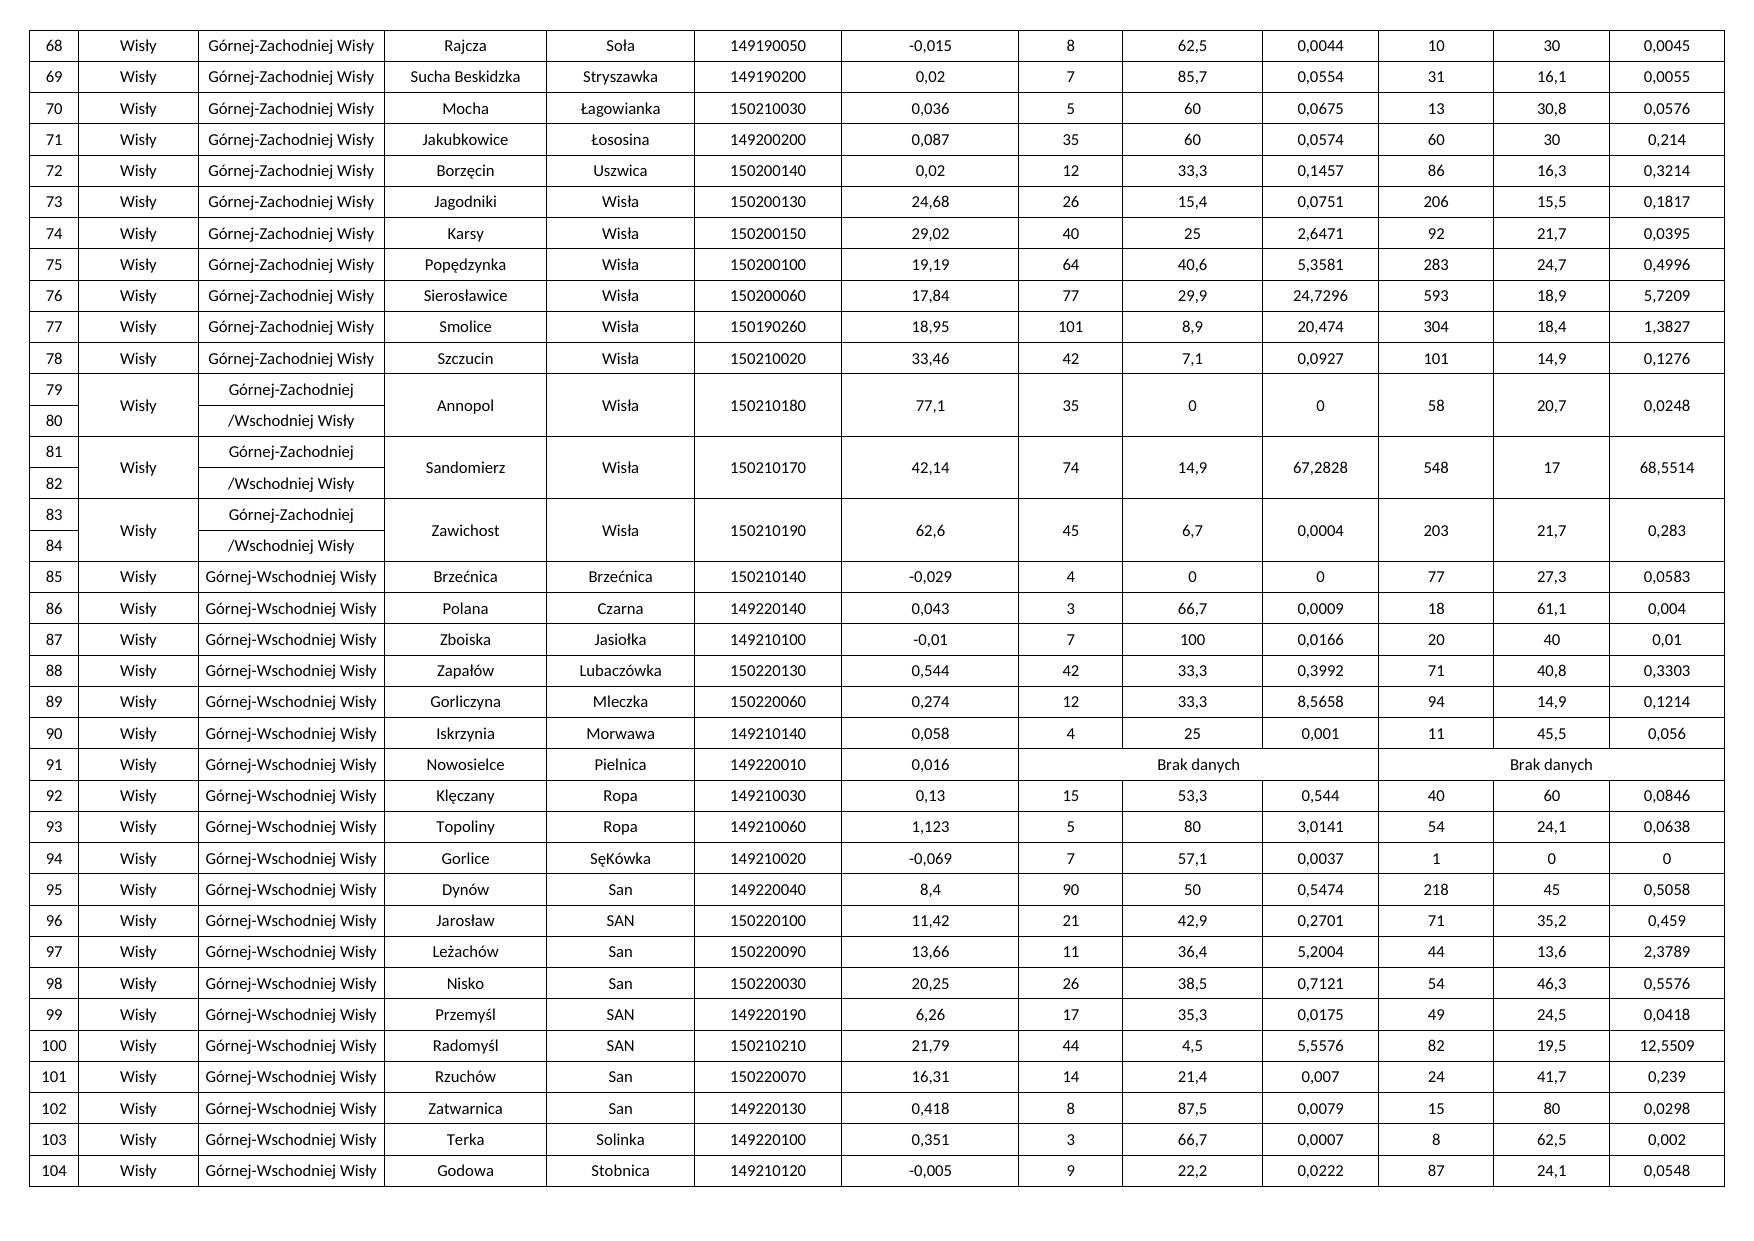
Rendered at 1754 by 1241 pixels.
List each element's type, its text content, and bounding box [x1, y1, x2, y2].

table_cell 0,1214 [1610, 687, 1724, 717]
table_cell 3 [1019, 1124, 1122, 1154]
table_cell 0,1817 [1610, 187, 1724, 217]
table_cell 98 [30, 968, 78, 998]
table_cell 149220190 [695, 999, 841, 1029]
table_cell Górnej-Wschodniej Wisły [199, 1031, 384, 1061]
table_cell 21,79 [842, 1031, 1018, 1061]
table_cell 33,3 [1123, 687, 1262, 717]
table_cell 149220130 [695, 1093, 841, 1123]
table_cell 90 [30, 718, 78, 748]
table_cell 62,5 [1123, 31, 1262, 61]
table_cell 74 [1019, 437, 1122, 498]
table_cell Górnej-Wschodniej Wisły [199, 562, 384, 592]
table_cell Górnej-Wschodniej Wisły [199, 781, 384, 811]
table_cell Górnej-Zachodniej [199, 499, 384, 529]
table_cell Gorlice [385, 843, 546, 873]
table_cell Jakubkowice [385, 124, 546, 154]
table_cell Górnej-Zachodniej Wisły [199, 124, 384, 154]
table_cell 60 [1379, 124, 1493, 154]
table_cell Rajcza [385, 31, 546, 61]
table_cell 13 [1379, 93, 1493, 123]
table_cell 2,3789 [1610, 937, 1724, 967]
table_cell 94 [30, 843, 78, 873]
table_cell 149210140 [695, 718, 841, 748]
table_cell 18,4 [1494, 312, 1609, 342]
table_cell 7 [1019, 62, 1122, 92]
table_cell 0 [1263, 374, 1378, 436]
table_cell 0,4996 [1610, 249, 1724, 279]
table_cell Dynów [385, 874, 546, 904]
table_cell Górnej-Zachodniej Wisły [199, 187, 384, 217]
table_cell Górnej-Zachodniej Wisły [199, 281, 384, 311]
table_cell 5,2004 [1263, 937, 1378, 967]
table_cell 9 [1019, 1156, 1122, 1186]
table_cell 150220090 [695, 937, 841, 967]
table_cell 26 [1019, 187, 1122, 217]
table_cell Wisły [79, 343, 198, 373]
table_cell SAN [547, 906, 694, 936]
table_cell San [547, 1062, 694, 1092]
table_cell 87,5 [1123, 1093, 1262, 1123]
table_cell -0,015 [842, 31, 1018, 61]
table_cell 72 [30, 156, 78, 186]
table_cell 7 [1019, 843, 1122, 873]
table_cell Zboiska [385, 624, 546, 654]
table_cell 66,7 [1123, 593, 1262, 623]
table_cell Wisły [79, 656, 198, 686]
table_cell 35 [1019, 374, 1122, 436]
table_cell Mocha [385, 93, 546, 123]
table_cell 0,058 [842, 718, 1018, 748]
table_cell 81 [30, 437, 78, 467]
table_cell Borzęcin [385, 156, 546, 186]
table_cell Wisły [79, 156, 198, 186]
table_cell Wisły [79, 1156, 198, 1186]
table_cell Wisły [79, 249, 198, 279]
table_cell 150210140 [695, 562, 841, 592]
table_cell 150210170 [695, 437, 841, 498]
table_cell 20 [1379, 624, 1493, 654]
table_cell 24,7 [1494, 249, 1609, 279]
table_cell 0,3303 [1610, 656, 1724, 686]
table_cell 0,02 [842, 62, 1018, 92]
table_cell 42 [1019, 656, 1122, 686]
table_cell 18 [1379, 593, 1493, 623]
table_cell 1,3827 [1610, 312, 1724, 342]
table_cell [199, 31, 384, 61]
table_cell 33,46 [842, 343, 1018, 373]
table_cell Wisły [79, 499, 198, 561]
table_cell 150220100 [695, 906, 841, 936]
table_cell 0,0079 [1263, 1093, 1378, 1123]
table_cell 35 [1019, 124, 1122, 154]
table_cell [199, 1156, 384, 1186]
table_cell 74 [30, 218, 78, 248]
table_cell 0,0574 [1263, 124, 1378, 154]
table_cell Górnej-Zachodniej [199, 374, 384, 404]
table_cell 75 [30, 249, 78, 279]
table_cell 41,7 [1494, 1062, 1609, 1092]
table_cell 14,9 [1494, 687, 1609, 717]
table_cell SAN [547, 999, 694, 1029]
table_cell Karsy [385, 218, 546, 248]
table_cell 29,9 [1123, 281, 1262, 311]
table_cell 100 [30, 1031, 78, 1061]
table_cell 0,0576 [1610, 93, 1724, 123]
table_cell 0,043 [842, 593, 1018, 623]
table_cell 0,0045 [1610, 31, 1724, 61]
table_cell 61,1 [1494, 593, 1609, 623]
table_cell Wisły [79, 1093, 198, 1123]
table_cell 1,123 [842, 812, 1018, 842]
table_cell 83 [30, 499, 78, 529]
table_cell 80 [30, 406, 78, 436]
table_cell 101 [1019, 312, 1122, 342]
table_cell 62,6 [842, 499, 1018, 561]
table_cell 149220100 [695, 1124, 841, 1154]
table_cell Ropa [547, 781, 694, 811]
table_cell 8 [1379, 1124, 1493, 1154]
table_cell 149210120 [695, 1156, 841, 1186]
table_cell 85 [30, 562, 78, 592]
table_cell 19,19 [842, 249, 1018, 279]
table_cell 11 [1379, 718, 1493, 748]
table_cell 92 [1379, 218, 1493, 248]
table_cell San [547, 874, 694, 904]
table_cell 0,3214 [1610, 156, 1724, 186]
table_cell Górnej-Wschodniej Wisły [199, 687, 384, 717]
table_cell 593 [1379, 281, 1493, 311]
table_cell 33,3 [1123, 656, 1262, 686]
table_cell 95 [30, 874, 78, 904]
table_cell Wisła [547, 281, 694, 311]
table_cell 0,0638 [1610, 812, 1724, 842]
table_cell 0,0554 [1263, 62, 1378, 92]
table_cell Uszwica [547, 156, 694, 186]
table_cell 6,26 [842, 999, 1018, 1029]
table_cell 57,1 [1123, 843, 1262, 873]
table_cell 0 [1123, 374, 1262, 436]
table_cell 77 [1019, 281, 1122, 311]
table_cell 150200140 [695, 156, 841, 186]
table_cell 8 [1019, 1093, 1122, 1123]
table_cell 150210030 [695, 93, 841, 123]
table_cell Górnej-Wschodniej Wisły [199, 812, 384, 842]
table_cell 88 [30, 656, 78, 686]
table_cell Górnej-Wschodniej Wisły [199, 874, 384, 904]
table_cell 0,0009 [1263, 593, 1378, 623]
table_cell 0,0927 [1263, 343, 1378, 373]
table_cell 17 [1494, 437, 1609, 498]
table_cell 73 [30, 187, 78, 217]
table_cell 304 [1379, 312, 1493, 342]
table_cell 0,0675 [1263, 93, 1378, 123]
table_cell San [547, 937, 694, 967]
table_cell 42,14 [842, 437, 1018, 498]
table_cell Wisły [79, 62, 198, 92]
table_cell 0,0007 [1263, 1124, 1378, 1154]
table_cell 22,2 [1123, 1156, 1262, 1186]
table_cell Łagowianka [547, 93, 694, 123]
table_cell Ropa [547, 812, 694, 842]
table_cell 150220130 [695, 656, 841, 686]
table_cell 49 [1379, 999, 1493, 1029]
table_cell Morwawa [547, 718, 694, 748]
table_cell -0,029 [842, 562, 1018, 592]
table_cell Wisły [79, 1124, 198, 1154]
table_cell 27,3 [1494, 562, 1609, 592]
table_cell Radomyśl [385, 1031, 546, 1061]
table_cell Górnej-Wschodniej Wisły [199, 624, 384, 654]
table_cell 0,13 [842, 781, 1018, 811]
table_cell 0,0418 [1610, 999, 1724, 1029]
table_cell Wisły [79, 374, 198, 436]
table_cell Nowosielce [385, 749, 546, 779]
table_cell 33,3 [1123, 156, 1262, 186]
table_cell 60 [1494, 781, 1609, 811]
table_cell Pielnica [547, 749, 694, 779]
table_cell San [547, 1093, 694, 1123]
table_cell 14 [1019, 1062, 1122, 1092]
table_cell 150200100 [695, 249, 841, 279]
table_cell 0,0037 [1263, 843, 1378, 873]
table_cell Wisły [79, 312, 198, 342]
table_cell 44 [1379, 937, 1493, 967]
table_cell /Wschodniej Wisły [199, 468, 384, 498]
table_cell 58 [1379, 374, 1493, 436]
table_cell 82 [30, 468, 78, 498]
table_cell Wisły [79, 999, 198, 1029]
table_cell 18,9 [1494, 281, 1609, 311]
table_cell Terka [385, 1124, 546, 1154]
table_cell 4 [1019, 562, 1122, 592]
table_cell Polana [385, 593, 546, 623]
table_cell SęKówka [547, 843, 694, 873]
table_cell 548 [1379, 437, 1493, 498]
table_cell 21,7 [1494, 499, 1609, 561]
table_cell 21,4 [1123, 1062, 1262, 1092]
table_cell 45 [1494, 874, 1609, 904]
table_cell Sierosławice [385, 281, 546, 311]
table_cell Topoliny [385, 812, 546, 842]
table_cell 0,2701 [1263, 906, 1378, 936]
table_cell 24 [1379, 1062, 1493, 1092]
table_cell 150220070 [695, 1062, 841, 1092]
table_cell Górnej-Wschodniej Wisły [199, 968, 384, 998]
table_cell 16,31 [842, 1062, 1018, 1092]
table_cell 67,2828 [1263, 437, 1378, 498]
table_cell 0,0751 [1263, 187, 1378, 217]
table_cell 29,02 [842, 218, 1018, 248]
table_cell 0,351 [842, 1124, 1018, 1154]
table_cell Wisła [547, 374, 694, 436]
table_cell 283 [1379, 249, 1493, 279]
table_cell 85,7 [1123, 62, 1262, 92]
table_cell 76 [30, 281, 78, 311]
table_cell 0,7121 [1263, 968, 1378, 998]
table_cell Czarna [547, 593, 694, 623]
table_cell 86 [1379, 156, 1493, 186]
table_cell 20,474 [1263, 312, 1378, 342]
table_cell Brzećnica [385, 562, 546, 592]
table_cell Jagodniki [385, 187, 546, 217]
table_cell Smolice [385, 312, 546, 342]
table_cell Wisły [79, 843, 198, 873]
table_cell 90 [1019, 874, 1122, 904]
table_cell 46,3 [1494, 968, 1609, 998]
table_cell 0,459 [1610, 906, 1724, 936]
table_cell Wisły [79, 93, 198, 123]
table_cell 0,007 [1263, 1062, 1378, 1092]
table_cell 0,016 [842, 749, 1018, 779]
table_cell Przemyśl [385, 999, 546, 1029]
table_cell 0,418 [842, 1093, 1018, 1123]
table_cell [199, 62, 384, 92]
table_cell Brak danych [1379, 749, 1724, 779]
table_cell 5 [1019, 812, 1122, 842]
table_cell 30 [1494, 124, 1609, 154]
table_cell 0,0004 [1263, 499, 1378, 561]
table_cell 0,056 [1610, 718, 1724, 748]
table_cell 2,6471 [1263, 218, 1378, 248]
table_cell 101 [1379, 343, 1493, 373]
table_cell 149210020 [695, 843, 841, 873]
table_cell 0,0044 [1263, 31, 1378, 61]
table_cell 100 [1123, 624, 1262, 654]
table_cell 24,1 [1494, 1156, 1609, 1186]
table_cell Popędzynka [385, 249, 546, 279]
table_cell 0,3992 [1263, 656, 1378, 686]
table_cell Wisła [547, 437, 694, 498]
table_cell Wisły [79, 937, 198, 967]
table_cell Górnej-Zachodniej Wisły [199, 249, 384, 279]
table_cell 84 [30, 531, 78, 561]
table_cell 15,4 [1123, 187, 1262, 217]
table_cell 150200130 [695, 187, 841, 217]
table_cell Wisły [79, 687, 198, 717]
table_cell 149220040 [695, 874, 841, 904]
table_cell 77 [1379, 562, 1493, 592]
table_cell 103 [30, 1124, 78, 1154]
table_cell 18,95 [842, 312, 1018, 342]
table_cell 78 [30, 343, 78, 373]
table_cell 45,5 [1494, 718, 1609, 748]
table_cell 14,9 [1123, 437, 1262, 498]
table_cell 8,4 [842, 874, 1018, 904]
table_cell 12 [1019, 156, 1122, 186]
table_cell Brak danych [1019, 749, 1378, 779]
table_cell 71 [1379, 906, 1493, 936]
table_cell 0,0548 [1610, 1156, 1724, 1186]
table_cell Wisła [547, 218, 694, 248]
table_cell 79 [30, 374, 78, 404]
table_cell Zatwarnica [385, 1093, 546, 1123]
table_cell 69 [30, 62, 78, 92]
table_cell 102 [30, 1093, 78, 1123]
table_cell 0,5058 [1610, 874, 1724, 904]
table_cell 0,0583 [1610, 562, 1724, 592]
table_cell 53,3 [1123, 781, 1262, 811]
table_cell 25 [1123, 718, 1262, 748]
table_cell Górnej-Wschodniej Wisły [199, 937, 384, 967]
table_cell 0 [1263, 562, 1378, 592]
table_cell Jarosław [385, 906, 546, 936]
table_cell Wisły [79, 624, 198, 654]
table_cell 7 [1019, 624, 1122, 654]
table_cell 66,7 [1123, 1124, 1262, 1154]
table_cell 0,004 [1610, 593, 1724, 623]
table_cell 149220010 [695, 749, 841, 779]
table_cell 0,0055 [1610, 62, 1724, 92]
table_cell 30 [1494, 31, 1609, 61]
table_cell 206 [1379, 187, 1493, 217]
table_cell /Wschodniej Wisły [199, 406, 384, 436]
table_cell 40,6 [1123, 249, 1262, 279]
table_cell Klęczany [385, 781, 546, 811]
table_cell 14,9 [1494, 343, 1609, 373]
table_cell 10 [1379, 31, 1493, 61]
table_cell 40 [1494, 624, 1609, 654]
table_cell 20,25 [842, 968, 1018, 998]
table_cell 92 [30, 781, 78, 811]
table_cell 0,0248 [1610, 374, 1724, 436]
table_cell 80 [1494, 1093, 1609, 1123]
table_cell 24,1 [1494, 812, 1609, 842]
table_cell 149210030 [695, 781, 841, 811]
table_cell 0,0395 [1610, 218, 1724, 248]
table_cell Górnej-Zachodniej Wisły [199, 312, 384, 342]
table_cell Wisły [79, 281, 198, 311]
table_cell 150200150 [695, 218, 841, 248]
table_cell 19,5 [1494, 1031, 1609, 1061]
table_cell 0,0846 [1610, 781, 1724, 811]
table_cell Mleczka [547, 687, 694, 717]
table_cell 17 [1019, 999, 1122, 1029]
table_cell 0,283 [1610, 499, 1724, 561]
table_cell 5,3581 [1263, 249, 1378, 279]
table_cell 13,66 [842, 937, 1018, 967]
table_cell /Wschodniej Wisły [199, 531, 384, 561]
table_cell 150210210 [695, 1031, 841, 1061]
table_cell Nisko [385, 968, 546, 998]
table_cell 87 [1379, 1156, 1493, 1186]
table_cell 54 [1379, 968, 1493, 998]
table_cell 11,42 [842, 906, 1018, 936]
table_cell 149190050 [695, 31, 841, 61]
table_cell 50 [1123, 874, 1262, 904]
table_cell 35,3 [1123, 999, 1262, 1029]
table_cell Sucha Beskidzka [385, 62, 546, 92]
table_cell Wisły [79, 562, 198, 592]
table_cell 4 [1019, 718, 1122, 748]
table_cell 77,1 [842, 374, 1018, 436]
table_cell Wisły [79, 906, 198, 936]
table_cell Górnej-Wschodniej Wisły [199, 749, 384, 779]
table_cell 0,544 [1263, 781, 1378, 811]
table_cell 26 [1019, 968, 1122, 998]
table_cell 0,087 [842, 124, 1018, 154]
table_cell 40 [1379, 781, 1493, 811]
table_cell 82 [1379, 1031, 1493, 1061]
table_cell 71 [30, 124, 78, 154]
table_cell 150190260 [695, 312, 841, 342]
table_cell Wisła [547, 312, 694, 342]
table_cell Brzećnica [547, 562, 694, 592]
table_cell 0,002 [1610, 1124, 1724, 1154]
table_cell Górnej-Wschodniej Wisły [199, 1093, 384, 1123]
table_cell Wisły [79, 124, 198, 154]
table_cell 150210190 [695, 499, 841, 561]
table_cell Wisła [547, 343, 694, 373]
table_cell 0,0222 [1263, 1156, 1378, 1186]
table_cell 7,1 [1123, 343, 1262, 373]
table_cell 99 [30, 999, 78, 1029]
table_cell 150210180 [695, 374, 841, 436]
table_cell 150210020 [695, 343, 841, 373]
table_cell 64 [1019, 249, 1122, 279]
table_cell 71 [1379, 656, 1493, 686]
table_cell 0,544 [842, 656, 1018, 686]
table_cell 149190200 [695, 62, 841, 92]
table_cell 15,5 [1494, 187, 1609, 217]
table_cell Wisła [547, 187, 694, 217]
table_cell 218 [1379, 874, 1493, 904]
table_cell 60 [1123, 93, 1262, 123]
table_cell 12,5509 [1610, 1031, 1724, 1061]
table_cell 24,68 [842, 187, 1018, 217]
table_cell 0,02 [842, 156, 1018, 186]
table_cell 44 [1019, 1031, 1122, 1061]
table_cell Soła [547, 31, 694, 61]
table_cell 0 [1494, 843, 1609, 873]
table_cell 60 [1123, 124, 1262, 154]
table_cell 62,5 [1494, 1124, 1609, 1154]
table_cell 4,5 [1123, 1031, 1262, 1061]
table_cell 96 [30, 906, 78, 936]
table_cell Rzuchów [385, 1062, 546, 1092]
table_cell Górnej-Wschodniej Wisły [199, 999, 384, 1029]
table_cell 0 [1610, 843, 1724, 873]
table_cell Wisły [79, 874, 198, 904]
table_cell 6,7 [1123, 499, 1262, 561]
table_cell Wisły [79, 1062, 198, 1092]
table_cell 16,3 [1494, 156, 1609, 186]
table_cell Wisła [547, 249, 694, 279]
table_cell 30,8 [1494, 93, 1609, 123]
table_cell -0,01 [842, 624, 1018, 654]
table_cell Leżachów [385, 937, 546, 967]
table_cell 0,5474 [1263, 874, 1378, 904]
table_cell Wisły [79, 1031, 198, 1061]
table_cell 0,239 [1610, 1062, 1724, 1092]
table_cell 0 [1123, 562, 1262, 592]
table_cell Wisły [79, 437, 198, 498]
table_cell 86 [30, 593, 78, 623]
table_cell 13,6 [1494, 937, 1609, 967]
table_cell Górnej-Wschodniej Wisły [199, 843, 384, 873]
table_cell SAN [547, 1031, 694, 1061]
table_cell 16,1 [1494, 62, 1609, 92]
table_cell 31 [1379, 62, 1493, 92]
table_cell 21,7 [1494, 218, 1609, 248]
table_cell Szczucin [385, 343, 546, 373]
table_cell 0,0166 [1263, 624, 1378, 654]
table_cell Górnej-Wschodniej Wisły [199, 656, 384, 686]
table_cell 42 [1019, 343, 1122, 373]
table_cell 150220030 [695, 968, 841, 998]
table_cell Zapałów [385, 656, 546, 686]
table_cell Górnej-Wschodniej Wisły [199, 593, 384, 623]
table_cell Wisły [79, 781, 198, 811]
table_cell 40,8 [1494, 656, 1609, 686]
table_cell Gorliczyna [385, 687, 546, 717]
table_cell -0,069 [842, 843, 1018, 873]
table_cell -0,005 [842, 1156, 1018, 1186]
table_cell 77 [30, 312, 78, 342]
table_cell Górnej-Wschodniej Wisły [199, 1062, 384, 1092]
table_cell San [547, 968, 694, 998]
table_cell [199, 1124, 384, 1154]
table_cell 203 [1379, 499, 1493, 561]
table_cell 149210060 [695, 812, 841, 842]
table_cell 91 [30, 749, 78, 779]
table_cell Wisły [79, 718, 198, 748]
table_cell 149210100 [695, 624, 841, 654]
table_cell Wisły [79, 968, 198, 998]
table_cell 8,9 [1123, 312, 1262, 342]
table_cell 0,0175 [1263, 999, 1378, 1029]
table_cell Iskrzynia [385, 718, 546, 748]
table_cell 24,5 [1494, 999, 1609, 1029]
table_cell Wisły [79, 749, 198, 779]
table_cell 21 [1019, 906, 1122, 936]
table_cell Stryszawka [547, 62, 694, 92]
table_cell Wisły [79, 187, 198, 217]
table_cell Górnej-Wschodniej Wisły [199, 718, 384, 748]
table_cell 36,4 [1123, 937, 1262, 967]
table_cell 0,0298 [1610, 1093, 1724, 1123]
table_cell 8,5658 [1263, 687, 1378, 717]
table_cell 80 [1123, 812, 1262, 842]
table_cell 94 [1379, 687, 1493, 717]
table_cell 70 [30, 93, 78, 123]
table_cell Górnej-Zachodniej Wisły [199, 343, 384, 373]
table_cell 15 [1379, 1093, 1493, 1123]
table_cell 8 [1019, 31, 1122, 61]
table_cell Wisły [79, 31, 198, 61]
table_cell 89 [30, 687, 78, 717]
table_cell 0,036 [842, 93, 1018, 123]
table_cell Godowa [385, 1156, 546, 1186]
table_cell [199, 93, 384, 123]
table_cell 101 [30, 1062, 78, 1092]
table_cell 0,274 [842, 687, 1018, 717]
table_cell Górnej-Zachodniej Wisły [199, 218, 384, 248]
table_cell 93 [30, 812, 78, 842]
table_cell 5,7209 [1610, 281, 1724, 311]
table_cell 17,84 [842, 281, 1018, 311]
table_cell 0,214 [1610, 124, 1724, 154]
table_cell Łososina [547, 124, 694, 154]
table_cell Annopol [385, 374, 546, 436]
table_cell Wisły [79, 593, 198, 623]
table_cell 40 [1019, 218, 1122, 248]
table_cell 68 [30, 31, 78, 61]
table_cell 15 [1019, 781, 1122, 811]
table_cell Wisły [79, 812, 198, 842]
table_cell 1 [1379, 843, 1493, 873]
table_cell 3 [1019, 593, 1122, 623]
table_cell 104 [30, 1156, 78, 1186]
table_cell Górnej-Zachodniej Wisły [199, 156, 384, 186]
table_cell 25 [1123, 218, 1262, 248]
table_cell 150220060 [695, 687, 841, 717]
table_cell Wisła [547, 499, 694, 561]
table_cell 54 [1379, 812, 1493, 842]
table_cell Górnej-Wschodniej Wisły [199, 906, 384, 936]
table_cell 45 [1019, 499, 1122, 561]
table_cell 5,5576 [1263, 1031, 1378, 1061]
table_cell Górnej-Zachodniej [199, 437, 384, 467]
table_cell Zawichost [385, 499, 546, 561]
table_cell Stobnica [547, 1156, 694, 1186]
table_cell Solinka [547, 1124, 694, 1154]
table_cell 20,7 [1494, 374, 1609, 436]
table_cell Wisły [79, 218, 198, 248]
table_cell Sandomierz [385, 437, 546, 498]
table_cell 0,1276 [1610, 343, 1724, 373]
table_cell 68,5514 [1610, 437, 1724, 498]
table_cell Jasiołka [547, 624, 694, 654]
table_cell 38,5 [1123, 968, 1262, 998]
table_cell 150200060 [695, 281, 841, 311]
table_cell 0,1457 [1263, 156, 1378, 186]
table_cell 35,2 [1494, 906, 1609, 936]
table_cell 87 [30, 624, 78, 654]
table_cell 0,01 [1610, 624, 1724, 654]
table_cell 11 [1019, 937, 1122, 967]
table_cell 0,5576 [1610, 968, 1724, 998]
table_cell Lubaczówka [547, 656, 694, 686]
table_cell 0,001 [1263, 718, 1378, 748]
table_cell 97 [30, 937, 78, 967]
table_cell 149200200 [695, 124, 841, 154]
table_cell 149220140 [695, 593, 841, 623]
table_cell 12 [1019, 687, 1122, 717]
table_cell 3,0141 [1263, 812, 1378, 842]
table_cell 5 [1019, 93, 1122, 123]
table_cell 42,9 [1123, 906, 1262, 936]
table_cell 24,7296 [1263, 281, 1378, 311]
